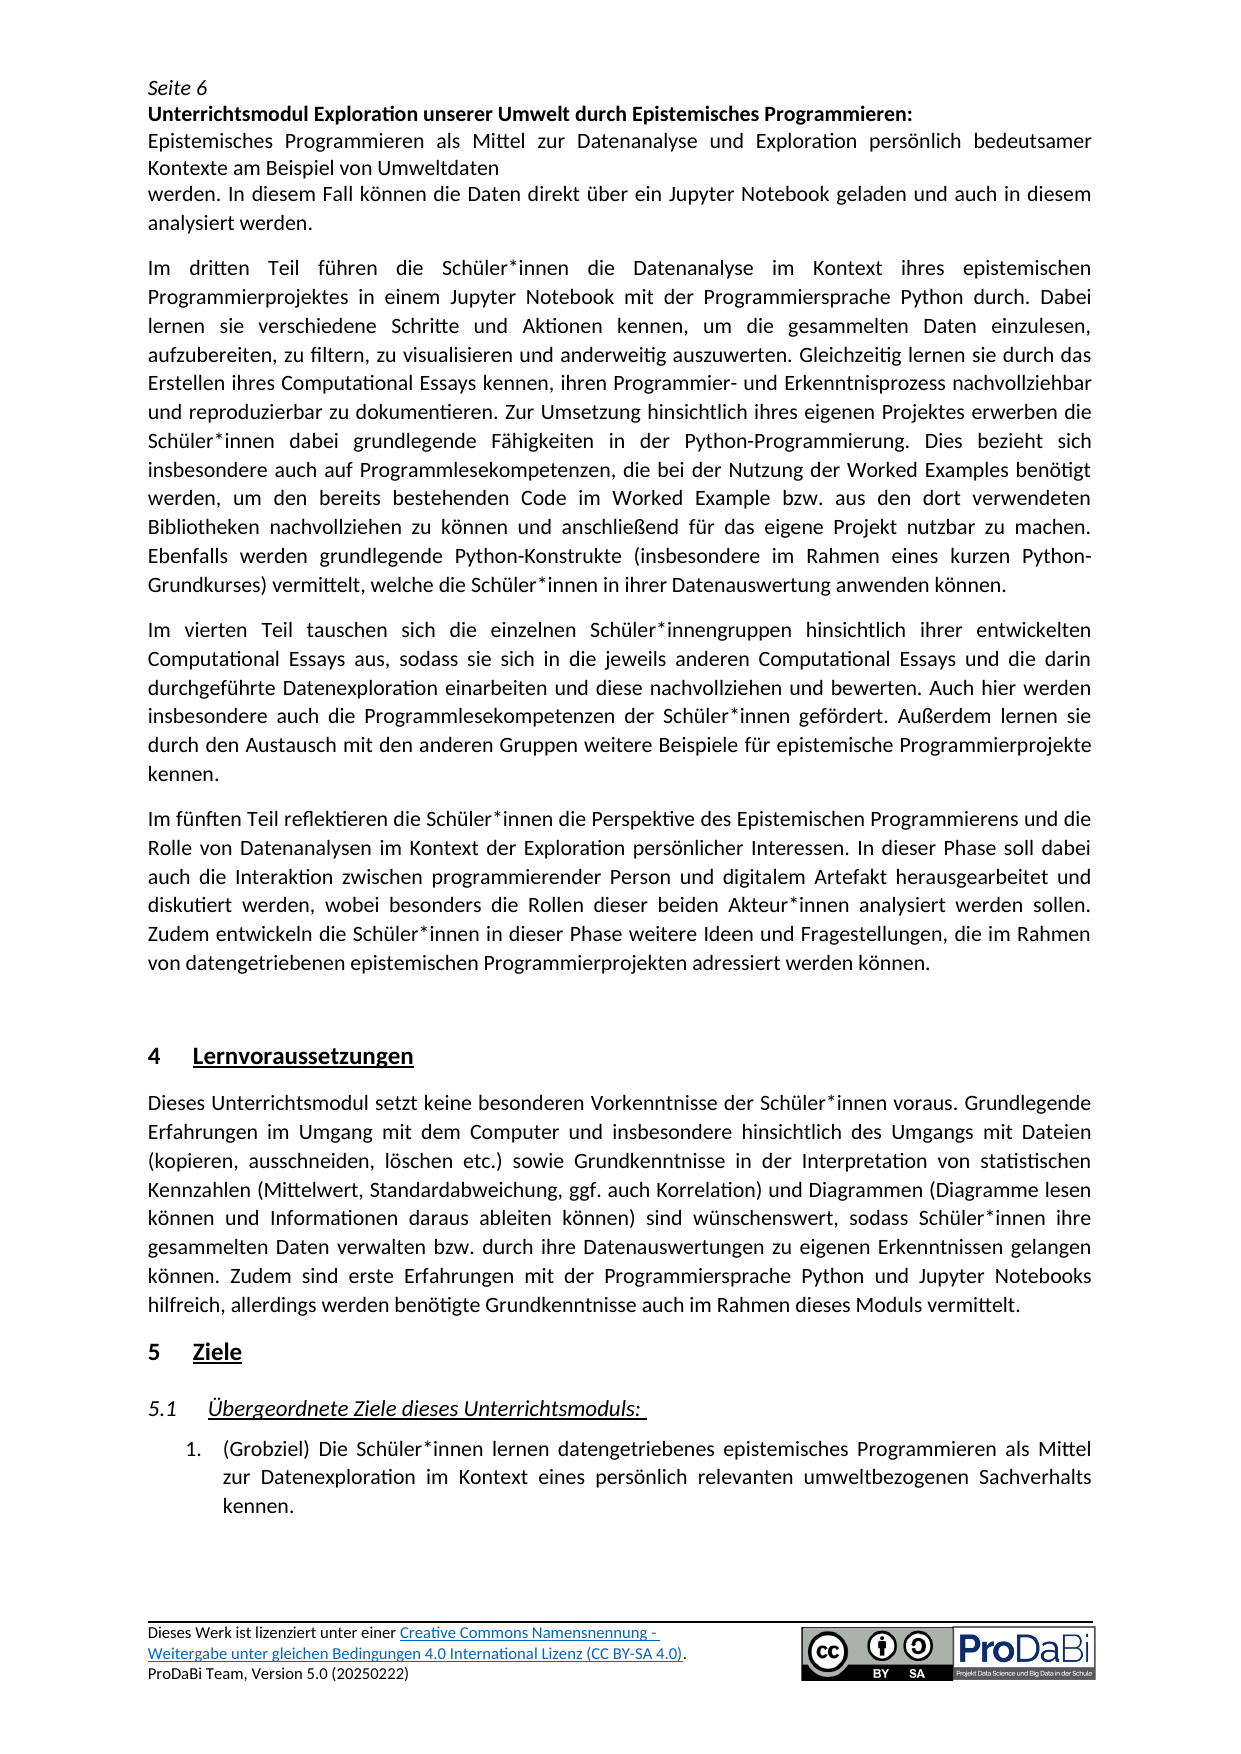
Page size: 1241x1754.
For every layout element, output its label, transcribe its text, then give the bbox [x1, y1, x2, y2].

text Dieses Unterrichtsmodul setzt keine besonderen Vorkenntnisse der Schüler*innen voraus. Grundlegende Erfahrungen im Umgang mit dem Computer und insbesondere hinsichtlich des Umgangs mit Dateien (kopieren, ausschneiden, löschen etc.) sowie Grundkenntnisse in der Interpretation von statistischen Kennzahlen (Mittelwert, Standardabweichung, ggf. auch Korrelation) und Diagrammen (Diagramme lesen können und Informationen daraus ableiten können) sind wünschenswert, sodass Schüler*innen ihre gesammelten Daten verwalten bzw. durch ihre Datenauswertungen zu eigenen Erkenntnissen gelangen können. Zudem sind erste Erfahrungen mit der Programmiersprache Python und Jupyter Notebooks hilfreich, allerdings werden benötigte Grundkenntnisse auch im Rahmen dieses Moduls vermittelt. [148, 1089, 1093, 1317]
text Im dritten Teil führen die Schüler*innen die Datenanalyse im Kontext ihres epistemischen Programmierprojektes in einem Jupyter Notebook mit der Programmiersprache Python durch. Dabei lernen sie verschiedene Schritte und Aktionen kennen, um die gesammelten Daten einzulesen, aufzubereiten, zu filtern, zu visualisieren und anderweitig auszuwerten. Gleichzeitig lernen sie durch das Erstellen ihres Computational Essays kennen, ihren Programmier- und Erkenntnisprozess nachvollziehbar und reproduzierbar zu dokumentieren. Zur Umsetzung hinsichtlich ihres eigenen Projektes erwerben die Schüler*innen dabei grundlegende Fähigkeiten in der Python-Programmierung. Dies bezieht sich insbesondere auch auf Programmlesekompetenzen, die bei der Nutzung der Worked Examples benötigt werden, um den bereits bestehenden Code im Worked Example bzw. aus den dort verwendeten Bibliotheken nachvollziehen zu können und anschließend für das eigene Projekt nutzbar zu machen. Ebenfalls werden grundlegende Python-Konstrukte (insbesondere im Rahmen eines kurzen Python-Grundkurses) vermittelt, welche die Schüler*innen in ihrer Datenauswertung anwenden können. [148, 254, 1093, 597]
text Im vierten Teil tauschen sich die einzelnen Schüler*innengruppen hinsichtlich ihrer entwickelten Computational Essays aus, sodass sie sich in die jeweils anderen Computational Essays und die darin durchgeführte Datenexploration einarbeiten und diese nachvollziehen und bewerten. Auch hier werden insbesondere auch die Programmlesekompetenzen der Schüler*innen gefördert. Außerdem lernen sie durch den Austausch mit den anderen Gruppen weitere Beispiele für epistemische Programmierprojekte kennen. [148, 616, 1093, 787]
subtitle Lernvoraussetzungen [148, 1040, 1093, 1071]
subtitle Ziele [148, 1336, 1093, 1367]
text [148, 180, 1093, 236]
picture [801, 1626, 1098, 1681]
text Im fünften Teil reflektieren die Schüler*innen die Perspektive des Epistemischen Programmierens und die Rolle von Datenanalysen im Kontext der Exploration persönlicher Interessen. In dieser Phase soll dabei auch die Interaktion zwischen programmierender Person und digitalem Artefakt herausgearbeitet und diskutiert werden, wobei besonders die Rollen dieser beiden Akteur*innen analysiert werden sollen. Zudem entwickeln die Schüler*innen in dieser Phase weitere Ideen und Fragestellungen, die im Rahmen von datengetriebenen epistemischen Programmierprojekten adressiert werden können. [148, 805, 1093, 976]
subtitle Übergeordnete Ziele dieses Unterrichtsmoduls: [148, 1394, 1093, 1422]
list (Grobziel) Die Schüler*innen lernen datengetriebenes epistemisches Programmieren als Mittel zur Datenexploration im Kontext eines persönlich relevanten umweltbezogenen Sachverhalts kennen. [185, 1435, 1093, 1519]
